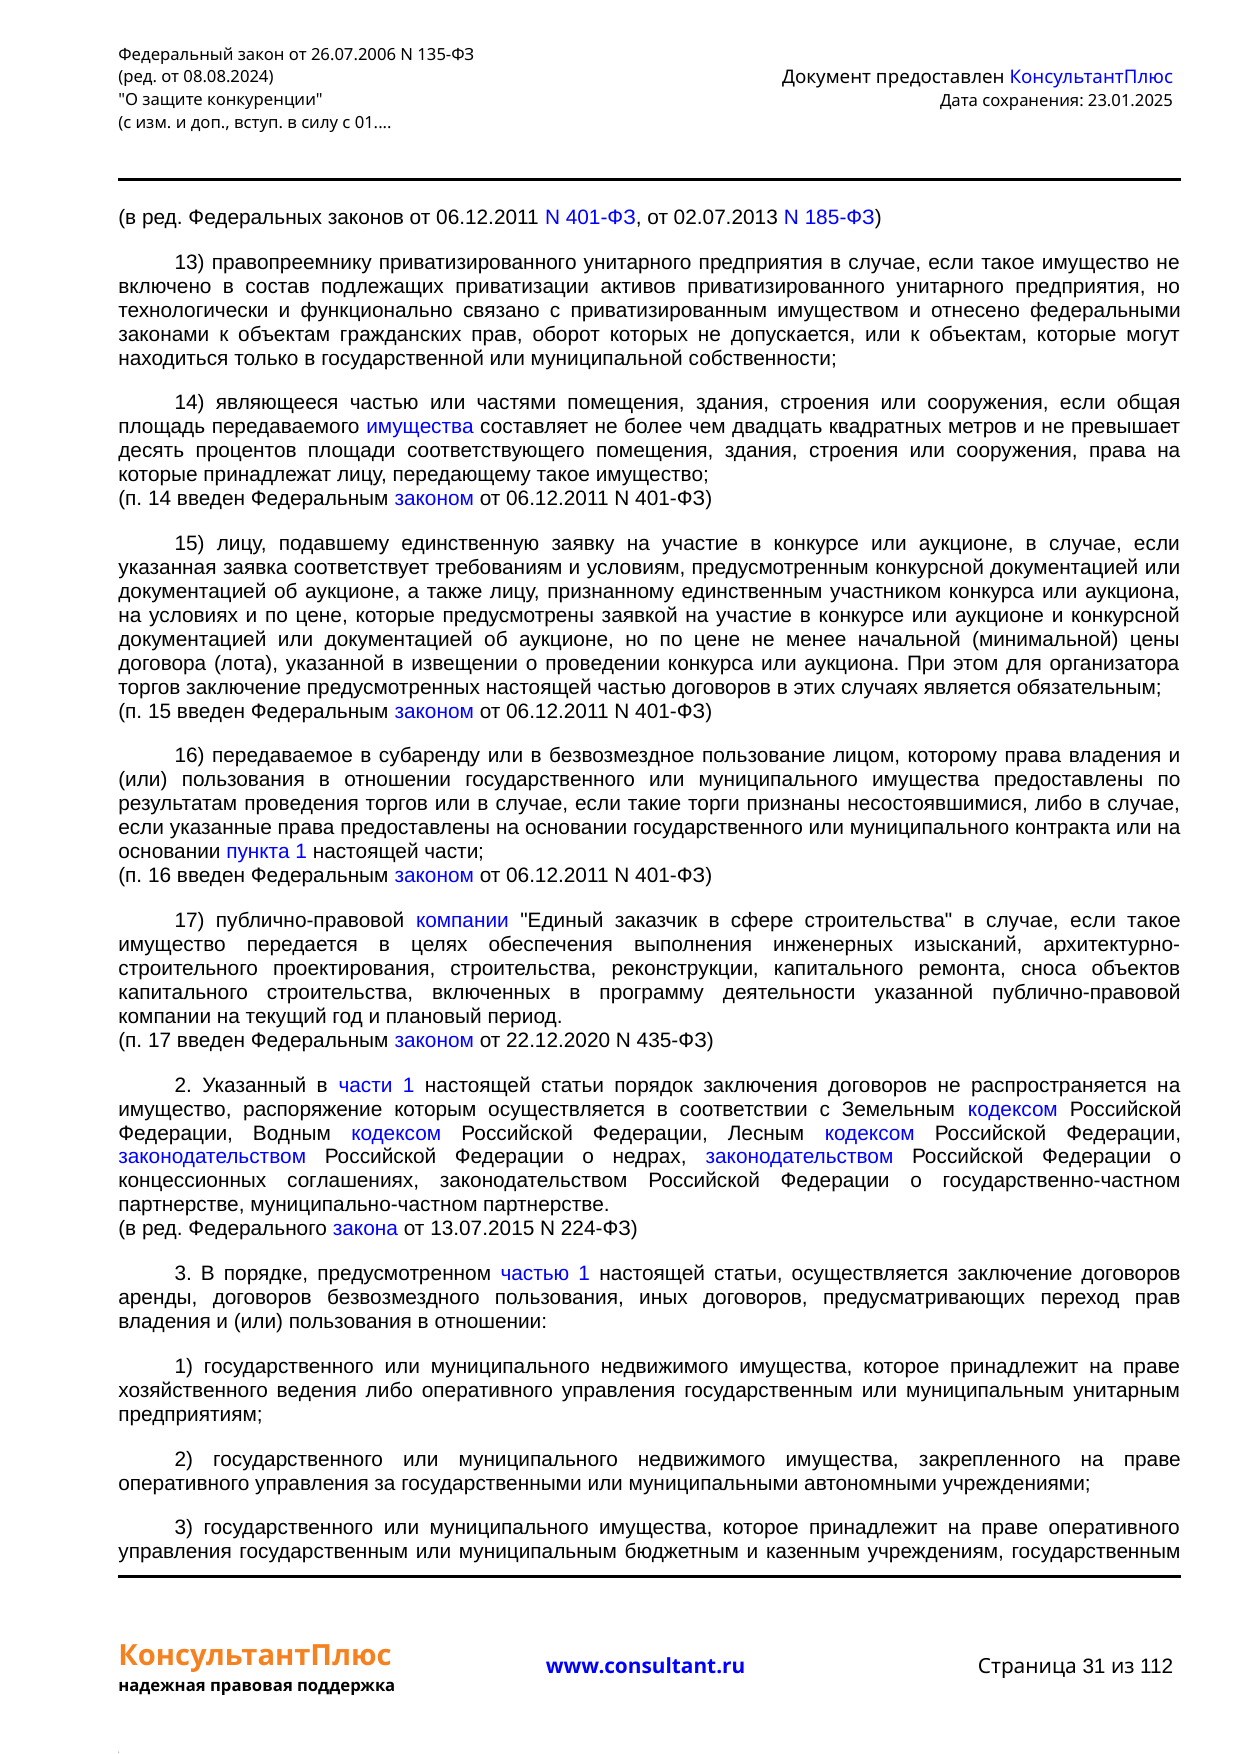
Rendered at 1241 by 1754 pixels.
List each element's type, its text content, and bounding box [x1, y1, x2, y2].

text 16) передаваемое в субаренду или в безвозмездное пользование лицом, которому права владения и (или) пользования в отношении государственного или муниципального имущества предоставлены по результатам проведения торгов или в случае, если такие торги признаны несостоявшимися, либо в случае, если указанные права предоставлены на основании государственного или муниципального контракта или на основании пункта 1 настоящей части; [118, 743, 1181, 863]
text 2. Указанный в части 1 настоящей статьи порядок заключения договоров не распространяется на имущество, распоряжение которым осуществляется в соответствии с Земельным кодексом Российской Федерации, Водным кодексом Российской Федерации, Лесным кодексом Российской Федерации, законодательством Российской Федерации о недрах, законодательством Российской Федерации о концессионных соглашениях, законодательством Российской Федерации о государственно-частном партнерстве, муниципально-частном партнерстве. [118, 1072, 1181, 1216]
text 15) лицу, подавшему единственную заявку на участие в конкурсе или аукционе, в случае, если указанная заявка соответствует требованиям и условиям, предусмотренным конкурсной документацией или документацией об аукционе, а также лицу, признанному единственным участником конкурса или аукциона, на условиях и по цене, которые предусмотрены заявкой на участие в конкурсе или аукционе и конкурсной документацией или документацией об аукционе, но по цене не менее начальной (минимальной) цены договора (лота), указанной в извещении о проведении конкурса или аукциона. При этом для организатора торгов заключение предусмотренных настоящей частью договоров в этих случаях является обязательным; [118, 531, 1181, 698]
text (п. 15 введен Федеральным законом от 06.12.2011 N 401-ФЗ) [118, 698, 1181, 722]
text (в ред. Федерального закона от 13.07.2015 N 224-ФЗ) [118, 1216, 1181, 1240]
text (в ред. Федеральных законов от 06.12.2011 N 401-ФЗ, от 02.07.2013 N 185-ФЗ) [118, 205, 1181, 229]
text 1) государственного или муниципального недвижимого имущества, которое принадлежит на праве хозяйственного ведения либо оперативного управления государственным или муниципальным унитарным предприятиям; [118, 1354, 1181, 1426]
text 17) публично-правовой компании "Единый заказчик в сфере строительства" в случае, если такое имущество передается в целях обеспечения выполнения инженерных изысканий, архитектурно-строительного проектирования, строительства, реконструкции, капитального ремонта, сноса объектов капитального строительства, включенных в программу деятельности указанной публично-правовой компании на текущий год и плановый период. [118, 908, 1181, 1028]
text (п. 17 введен Федеральным законом от 22.12.2020 N 435-ФЗ) [118, 1028, 1181, 1052]
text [118, 1515, 1181, 1563]
text (п. 14 введен Федеральным законом от 06.12.2011 N 401-ФЗ) [118, 486, 1181, 510]
text 3. В порядке, предусмотренном частью 1 настоящей статьи, осуществляется заключение договоров аренды, договоров безвозмездного пользования, иных договоров, предусматривающих переход прав владения и (или) пользования в отношении: [118, 1261, 1181, 1333]
text (п. 16 введен Федеральным законом от 06.12.2011 N 401-ФЗ) [118, 863, 1181, 887]
text 14) являющееся частью или частями помещения, здания, строения или сооружения, если общая площадь передаваемого имущества составляет не более чем двадцать квадратных метров и не превышает десять процентов площади соответствующего помещения, здания, строения или сооружения, права на которые принадлежат лицу, передающему такое имущество; [118, 390, 1181, 486]
text 2) государственного или муниципального недвижимого имущества, закрепленного на праве оперативного управления за государственными или муниципальными автономными учреждениями; [118, 1446, 1181, 1494]
text 13) правопреемнику приватизированного унитарного предприятия в случае, если такое имущество не включено в состав подлежащих приватизации активов приватизированного унитарного предприятия, но технологически и функционально связано с приватизированным имуществом и отнесено федеральными законами к объектам гражданских прав, оборот которых не допускается, или к объектам, которые могут находиться только в государственной или муниципальной собственности; [118, 249, 1181, 369]
